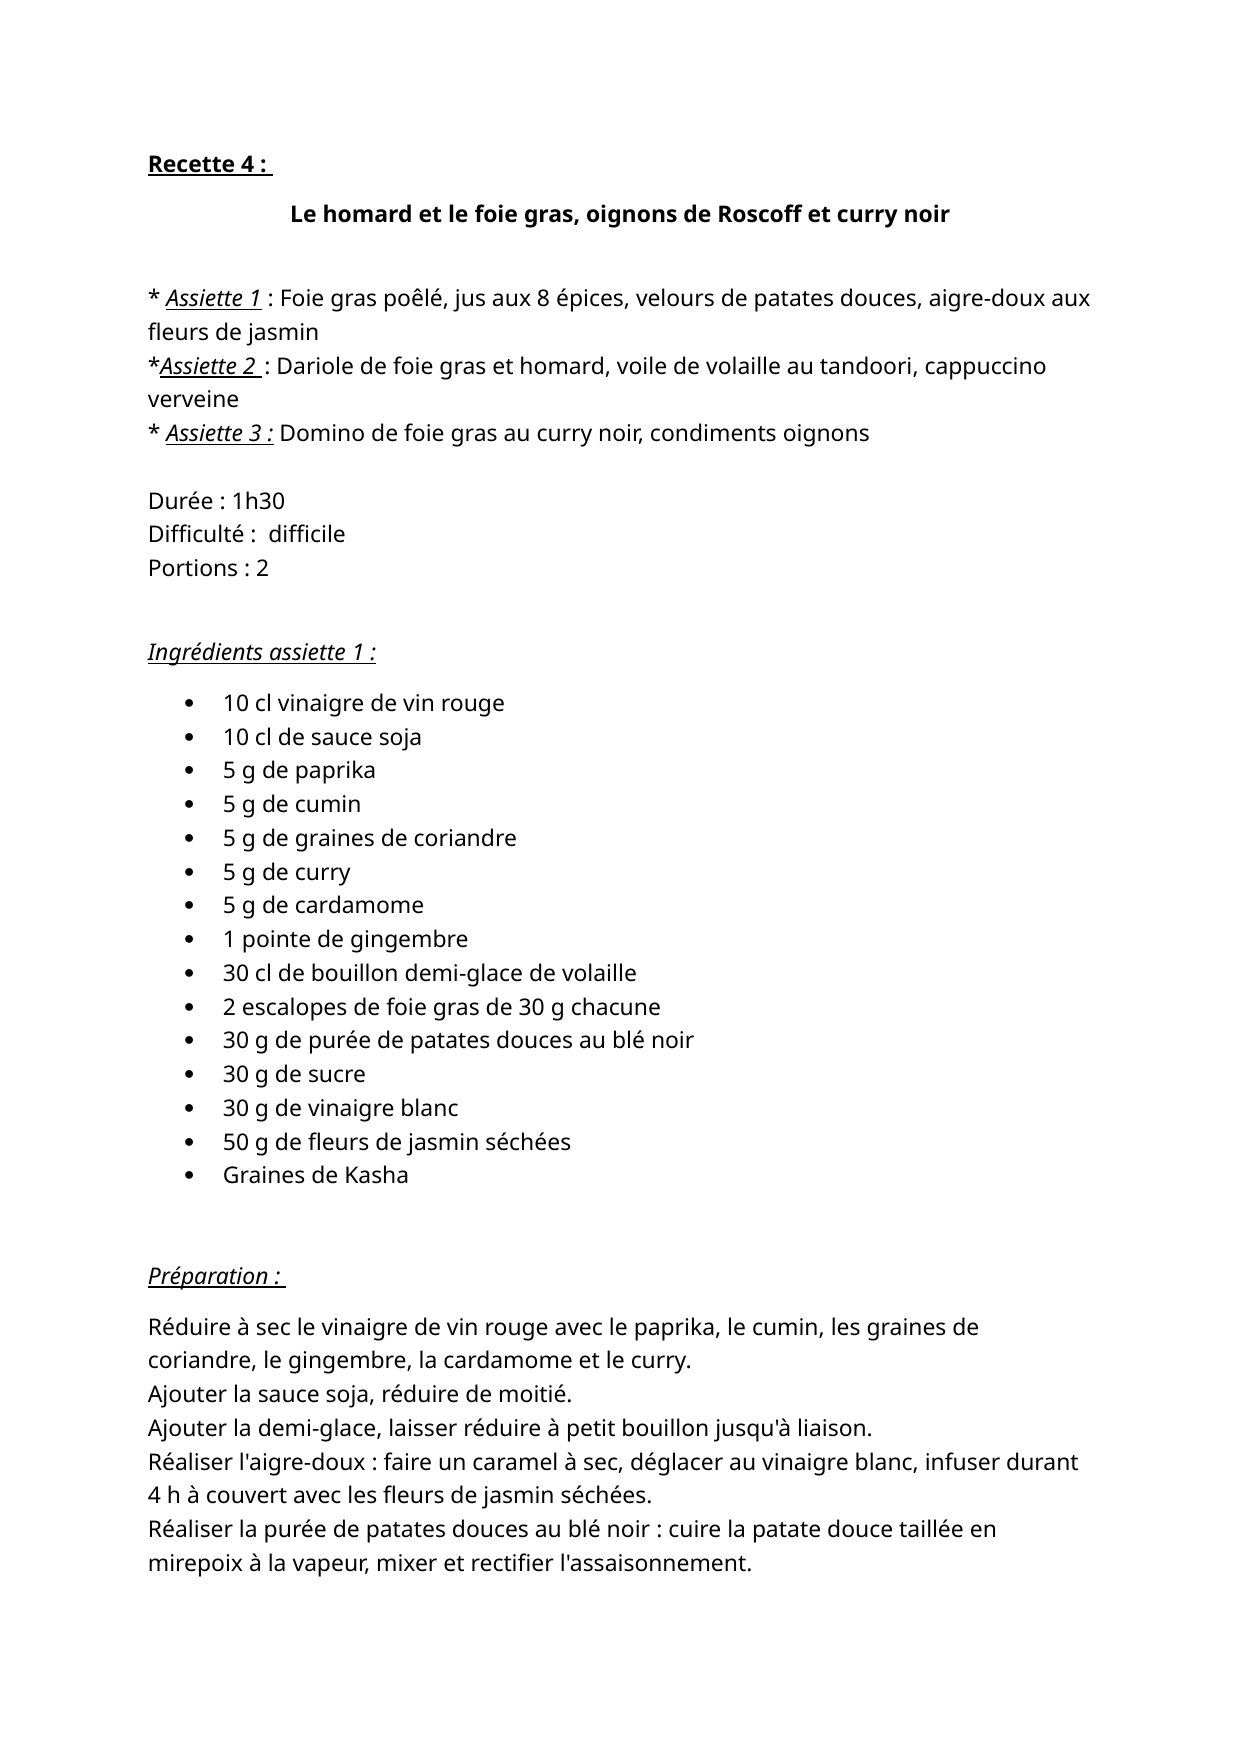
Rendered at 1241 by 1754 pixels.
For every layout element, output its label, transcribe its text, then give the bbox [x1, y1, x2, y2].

list 50 g de fleurs de jasmin séchées [185, 1126, 1093, 1157]
list 10 cl de sauce soja [185, 721, 1093, 752]
list 5 g de curry [185, 856, 1093, 887]
text *Assiette 2 : Dariole de foie gras et homard, voile de volaille au tandoori, cappuccino verveine [148, 350, 1093, 415]
list 30 g de vinaigre blanc [185, 1092, 1093, 1123]
list 5 g de cumin [185, 788, 1093, 819]
list 5 g de paprika [185, 754, 1093, 786]
text Difficulté : difficile [148, 518, 1093, 550]
text * Assiette 1 : Foie gras poêlé, jus aux 8 épices, velours de patates douces, aigre-doux aux fleurs de jasmin [148, 282, 1093, 347]
text Réduire à sec le vinaigre de vin rouge avec le paprika, le cumin, les graines de coriandre, le gingembre, la cardamome et le curry. [148, 1311, 1093, 1376]
text Réaliser la purée de patates douces au blé noir : cuire la patate douce taillée en mirepoix à la vapeur, mixer et rectifier l'assaisonnement. [148, 1513, 1093, 1578]
text Ajouter la demi-glace, laisser réduire à petit bouillon jusqu'à liaison. [148, 1412, 1093, 1443]
text Le homard et le foie gras, oignons de Roscoff et curry noir [148, 198, 1093, 229]
text Ajouter la sauce soja, réduire de moitié. [148, 1378, 1093, 1409]
text Recette 4 : [148, 148, 1093, 179]
list 5 g de graines de coriandre [185, 822, 1093, 853]
text * Assiette 3 : Domino de foie gras au curry noir, condiments oignons [148, 417, 1093, 448]
list 30 g de purée de patates douces au blé noir [185, 1024, 1093, 1056]
text Préparation : [148, 1260, 1093, 1291]
list 5 g de cardamome [185, 889, 1093, 921]
list 1 pointe de gingembre [185, 923, 1093, 954]
text Réaliser l'aigre-doux : faire un caramel à sec, déglacer au vinaigre blanc, infuser durant 4 h à couvert avec les fleurs de jasmin séchées. [148, 1446, 1093, 1511]
list Graines de Kasha [185, 1159, 1093, 1191]
list 30 cl de bouillon demi-glace de volaille [185, 957, 1093, 988]
text Ingrédients assiette 1 : [148, 636, 1093, 668]
text Durée : 1h30 [148, 485, 1093, 516]
text Portions : 2 [148, 552, 1093, 583]
list 30 g de sucre [185, 1058, 1093, 1089]
list 10 cl vinaigre de vin rouge [185, 687, 1093, 718]
list 2 escalopes de foie gras de 30 g chacune [185, 991, 1093, 1022]
